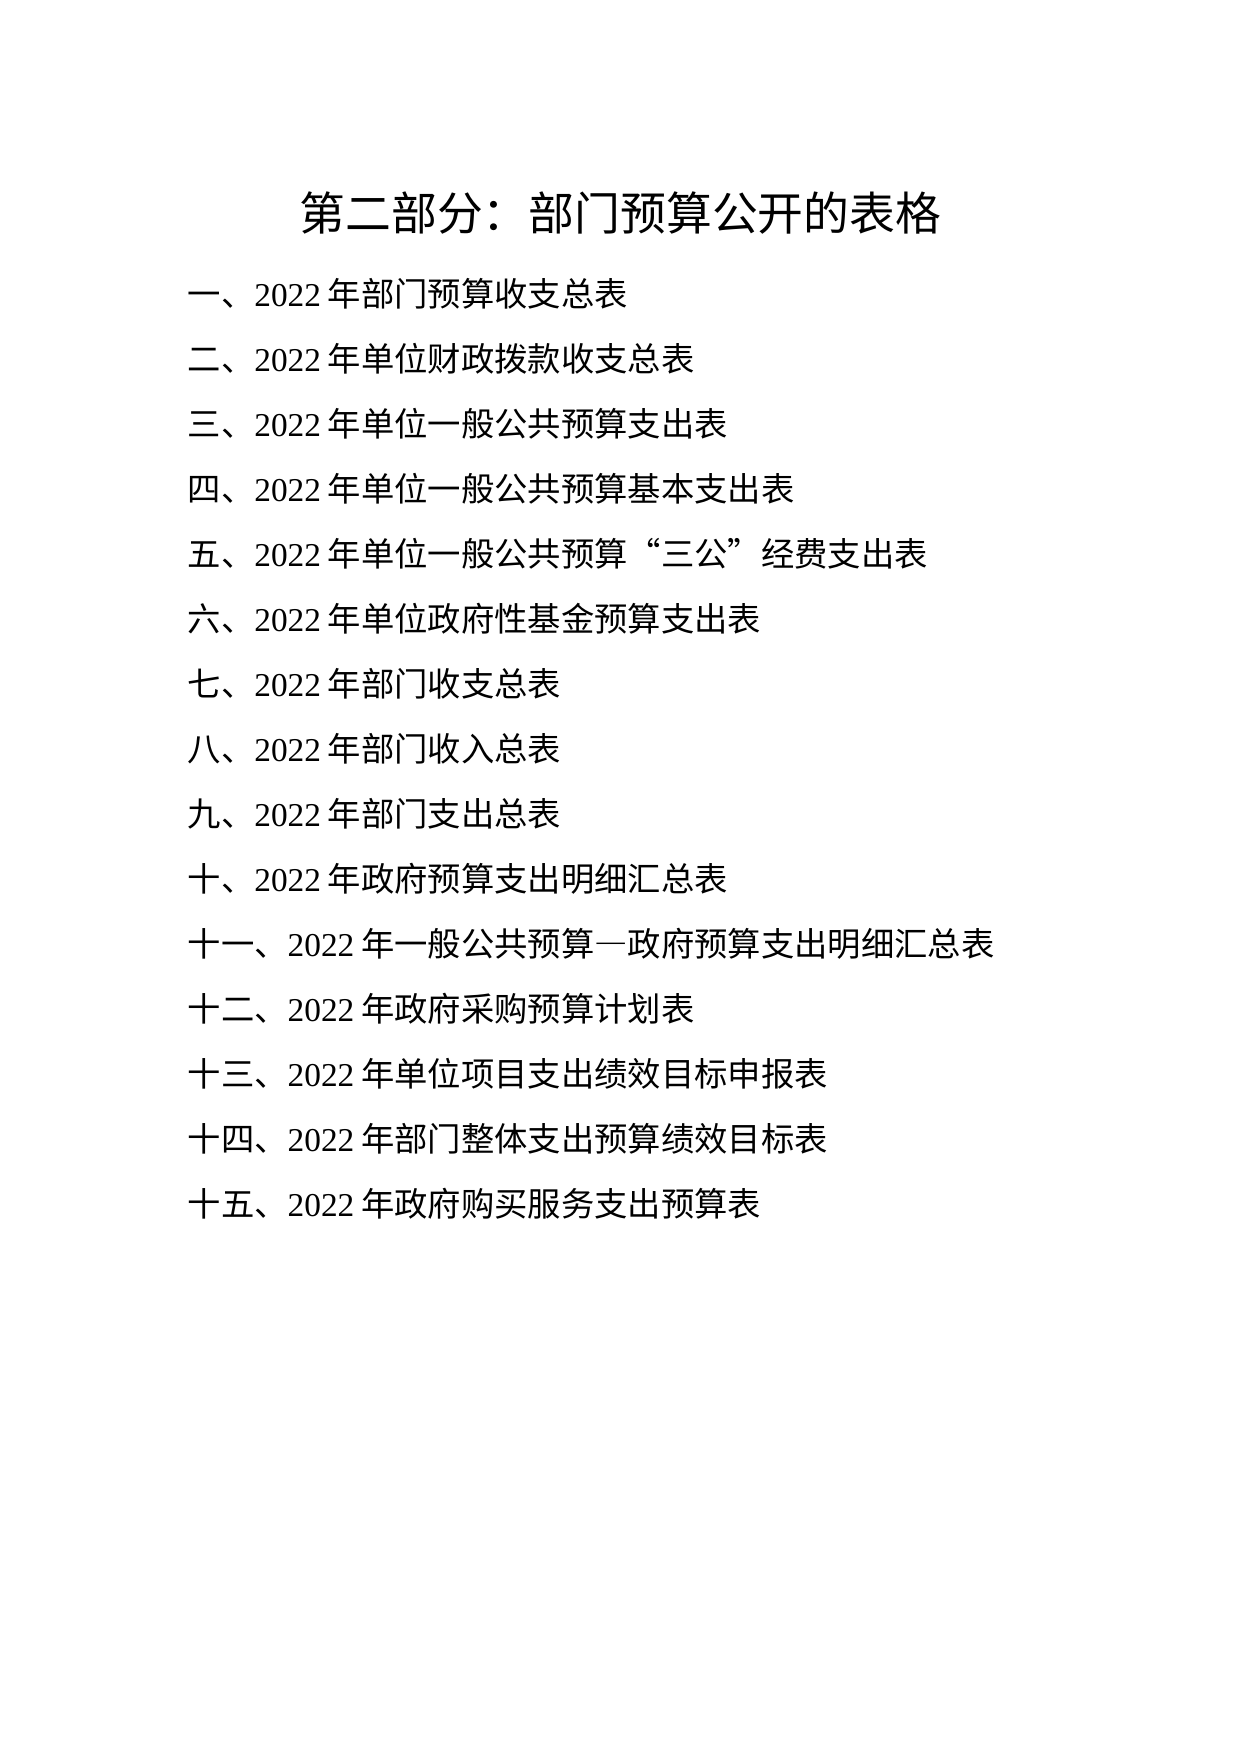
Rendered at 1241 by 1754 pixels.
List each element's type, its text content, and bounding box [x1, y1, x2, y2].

text 十一、2022年一般公共预算—政府预算支出明细汇总表 [187, 909, 1053, 974]
text 十三、2022年单位项目支出绩效目标申报表 [187, 1039, 1053, 1104]
text 八、2022年部门收入总表 [187, 714, 1053, 779]
text 九、2022年部门支出总表 [187, 779, 1053, 844]
text 六、2022年单位政府性基金预算支出表 [187, 584, 1053, 649]
text 七、2022年部门收支总表 [187, 649, 1053, 714]
text 十二、2022年政府采购预算计划表 [187, 974, 1053, 1039]
text 二、2022年单位财政拨款收支总表 [187, 324, 1053, 389]
text 一、2022年部门预算收支总表 [187, 259, 1053, 324]
text 三、2022年单位一般公共预算支出表 [187, 389, 1053, 454]
text 五、2022年单位一般公共预算“三公”经费支出表 [187, 519, 1053, 584]
text 十、2022年政府预算支出明细汇总表 [187, 844, 1053, 909]
text 四、2022年单位一般公共预算基本支出表 [187, 454, 1053, 519]
text 十五、2022年政府购买服务支出预算表 [187, 1169, 1053, 1234]
text 第二部分：部门预算公开的表格 [187, 162, 1053, 259]
text 十四、2022年部门整体支出预算绩效目标表 [187, 1104, 1053, 1169]
